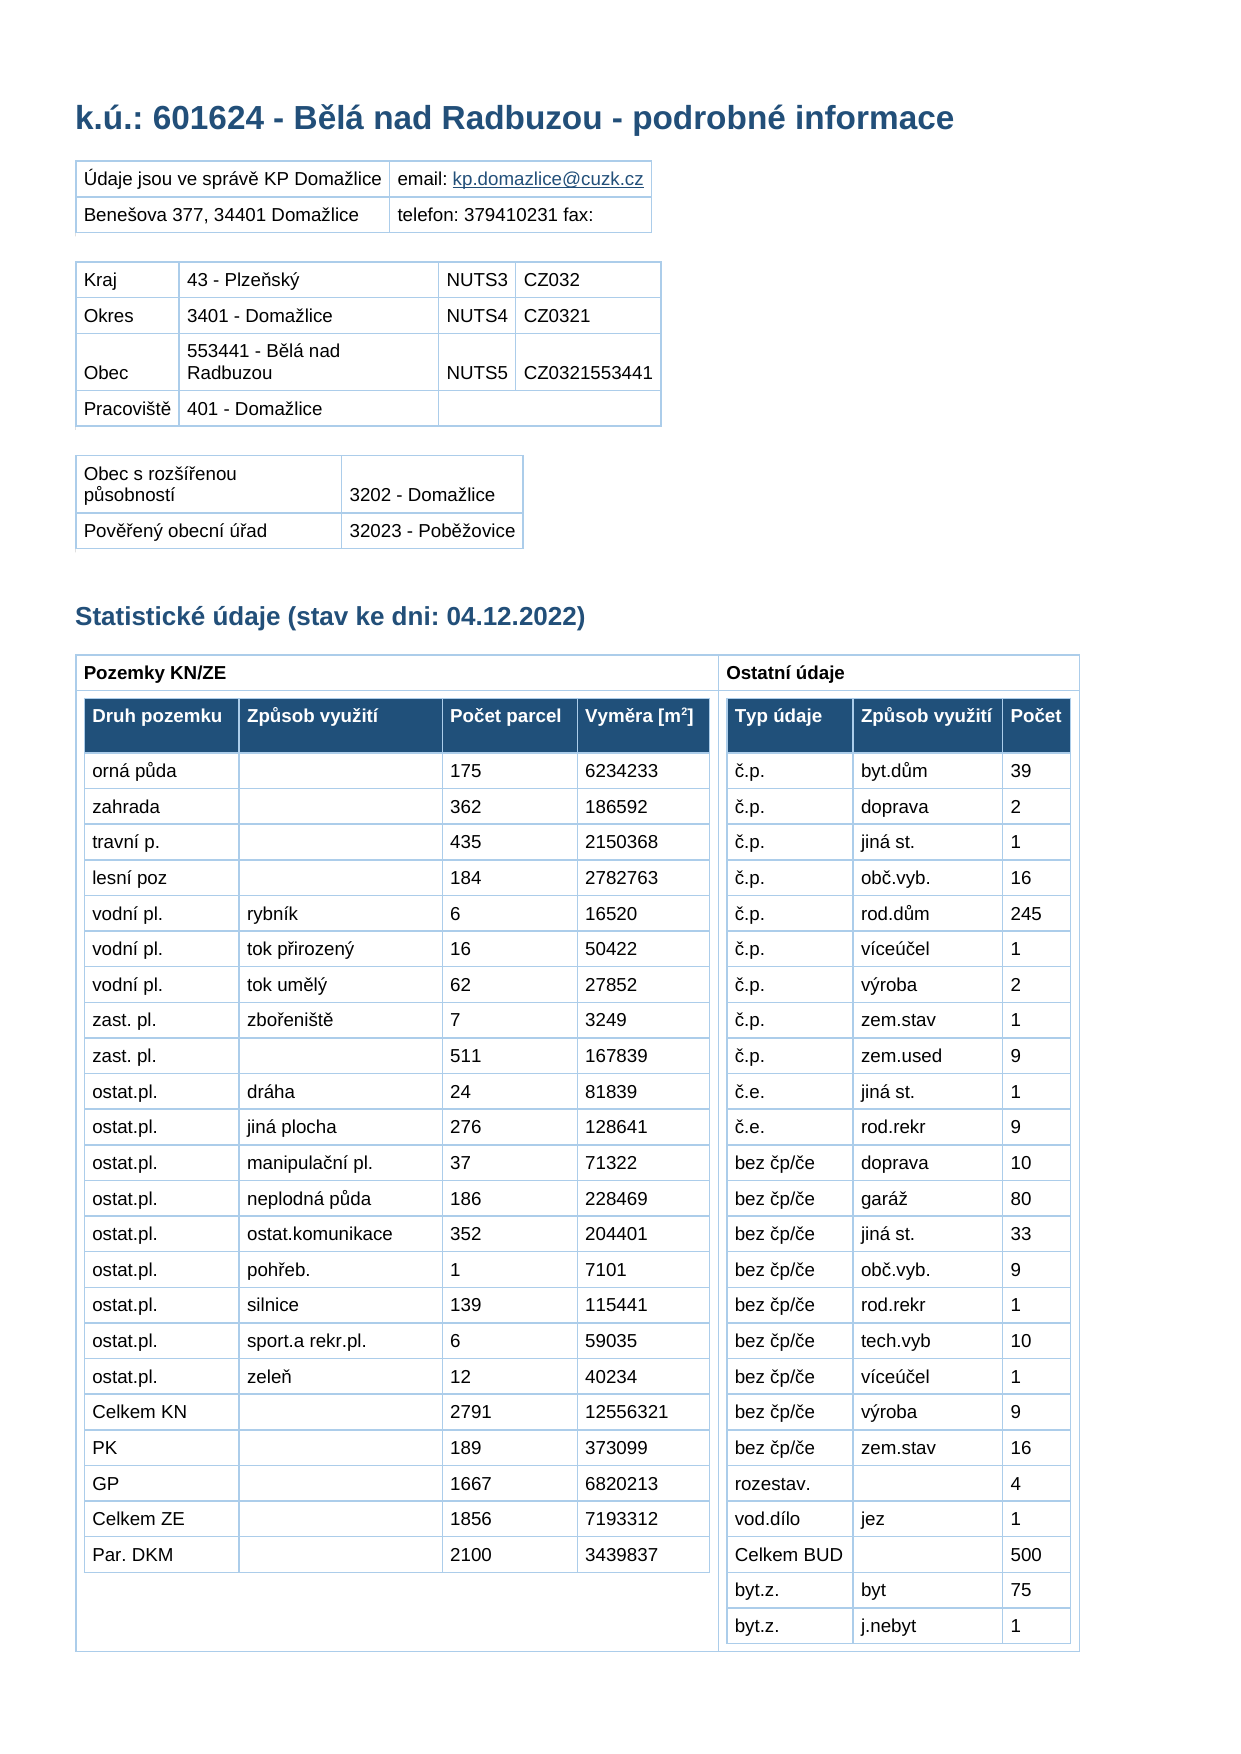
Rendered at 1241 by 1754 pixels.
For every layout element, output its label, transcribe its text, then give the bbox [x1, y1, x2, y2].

text k.ú.: 601624 - Bělá nad Radbuzou - podrobné informace [75, 98, 1165, 137]
table_header Údaje jsou ve správě KP Domažlice [77, 162, 389, 196]
table_header 3202 - Domažlice [342, 456, 522, 512]
table_header email: kp.domazlice@cuzk.cz [390, 162, 651, 196]
table_cell CZ0321 [516, 298, 660, 332]
table_cell 32023 - Poběžovice [342, 514, 522, 548]
table_cell telefon: 379410231 fax: [390, 198, 651, 232]
table_header NUTS3 [439, 263, 515, 297]
table_cell 401 - Domažlice [180, 391, 438, 425]
table_cell NUTS5 [439, 334, 515, 389]
table_cell NUTS4 [439, 298, 515, 332]
table_header Ostatní údaje [719, 656, 1079, 689]
table_cell Pracoviště [77, 391, 178, 425]
table_cell CZ0321553441 [516, 334, 660, 389]
table_cell Benešova 377, 34401 Domažlice [77, 198, 389, 232]
table_cell 553441 - Bělá nad Radbuzou [180, 334, 438, 389]
table_header CZ032 [516, 263, 660, 297]
table_cell [77, 691, 718, 1651]
table_cell [439, 391, 660, 425]
table_cell 3401 - Domažlice [180, 298, 438, 332]
table_header Obec s rozšířenou působností [77, 456, 341, 512]
table_cell [719, 691, 1079, 1651]
table_header Pozemky KN/ZE [77, 656, 718, 689]
text Statistické údaje (stav ke dni: 04.12.2022) [75, 601, 1165, 631]
table_cell Obec [77, 334, 178, 389]
table_cell Okres [77, 298, 178, 332]
table_header 43 - Plzeňský [180, 263, 438, 297]
table_header Kraj [77, 263, 178, 297]
table_cell Pověřený obecní úřad [77, 514, 341, 548]
